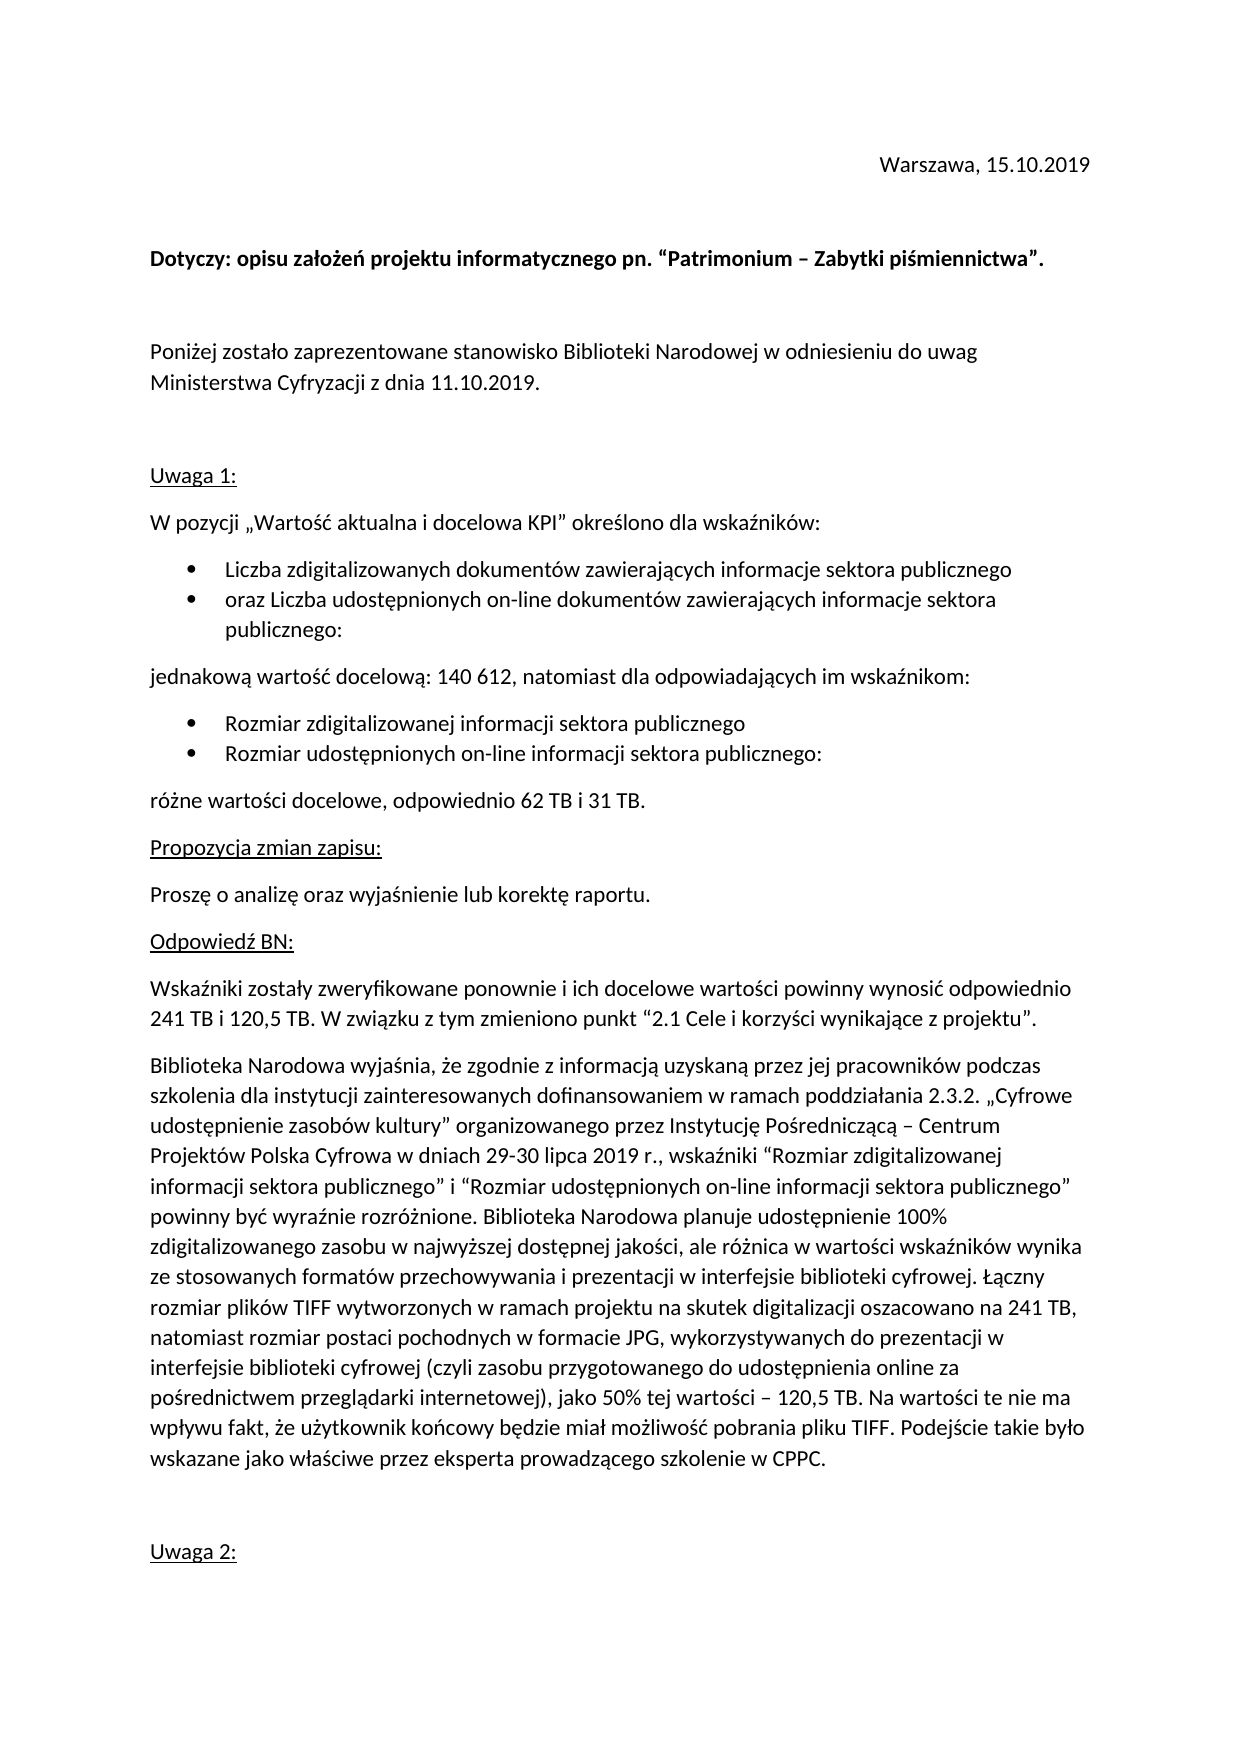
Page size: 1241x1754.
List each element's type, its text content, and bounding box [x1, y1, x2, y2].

list oraz Liczba udostępnionych on-line dokumentów zawierających informacje sektora publicznego: [187, 585, 1090, 644]
text Wskaźniki zostały zweryfikowane ponownie i ich docelowe wartości powinny wynosić odpowiednio 241 TB i 120,5 TB. W związku z tym zmieniono punkt “2.1 Cele i korzyści wynikające z projektu”. [150, 974, 1090, 1032]
text Warszawa, 15.10.2019 [150, 150, 1090, 178]
text Odpowiedź BN: [150, 927, 1090, 955]
text jednakową wartość docelową: 140 612, natomiast dla odpowiadających im wskaźnikom: [150, 662, 1090, 691]
text Propozycja zmian zapisu: [150, 833, 1090, 861]
text Poniżej zostało zaprezentowane stanowisko Biblioteki Narodowej w odniesieniu do uwag Ministerstwa Cyfryzacji z dnia 11.10.2019. [150, 337, 1090, 396]
text Proszę o analizę oraz wyjaśnienie lub korektę raportu. [150, 880, 1090, 908]
text Uwaga 2: [150, 1537, 1090, 1566]
text różne wartości docelowe, odpowiednio 62 TB i 31 TB. [150, 786, 1090, 814]
list Rozmiar udostępnionych on-line informacji sektora publicznego: [187, 739, 1090, 768]
list Rozmiar zdigitalizowanej informacji sektora publicznego [187, 709, 1090, 737]
text Uwaga 1: [150, 461, 1090, 489]
text W pozycji „Wartość aktualna i docelowa KPI” określono dla wskaźników: [150, 508, 1090, 536]
text Biblioteka Narodowa wyjaśnia, że zgodnie z informacją uzyskaną przez jej pracowników podczas szkolenia dla instytucji zainteresowanych dofinansowaniem w ramach poddziałania 2.3.2. „Cyfrowe udostępnienie zasobów kultury” organizowanego przez Instytucję Pośredniczącą – Centrum Projektów Polska Cyfrowa w dniach 29-30 lipca 2019 r., wskaźniki “Rozmiar zdigitalizowanej informacji sektora publicznego” i “Rozmiar udostępnionych on-line informacji sektora publicznego” powinny być wyraźnie rozróżnione. Biblioteka Narodowa planuje udostępnienie 100% zdigitalizowanego zasobu w najwyższej dostępnej jakości, ale różnica w wartości wskaźników wynika ze stosowanych formatów przechowywania i prezentacji w interfejsie biblioteki cyfrowej. Łączny rozmiar plików TIFF wytworzonych w ramach projektu na skutek digitalizacji oszacowano na 241 TB, natomiast rozmiar postaci pochodnych w formacie JPG, wykorzystywanych do prezentacji w interfejsie biblioteki cyfrowej (czyli zasobu przygotowanego do udostępnienia online za pośrednictwem przeglądarki internetowej), jako 50% tej wartości – 120,5 TB. Na wartości te nie ma wpływu fakt, że użytkownik końcowy będzie miał możliwość pobrania pliku TIFF. Podejście takie było wskazane jako właściwe przez eksperta prowadzącego szkolenie w CPPC. [150, 1051, 1090, 1472]
list Liczba zdigitalizowanych dokumentów zawierających informacje sektora publicznego [187, 555, 1090, 583]
text Dotyczy: opisu założeń projektu informatycznego pn. “Patrimonium – Zabytki piśmiennictwa”. [150, 244, 1090, 272]
